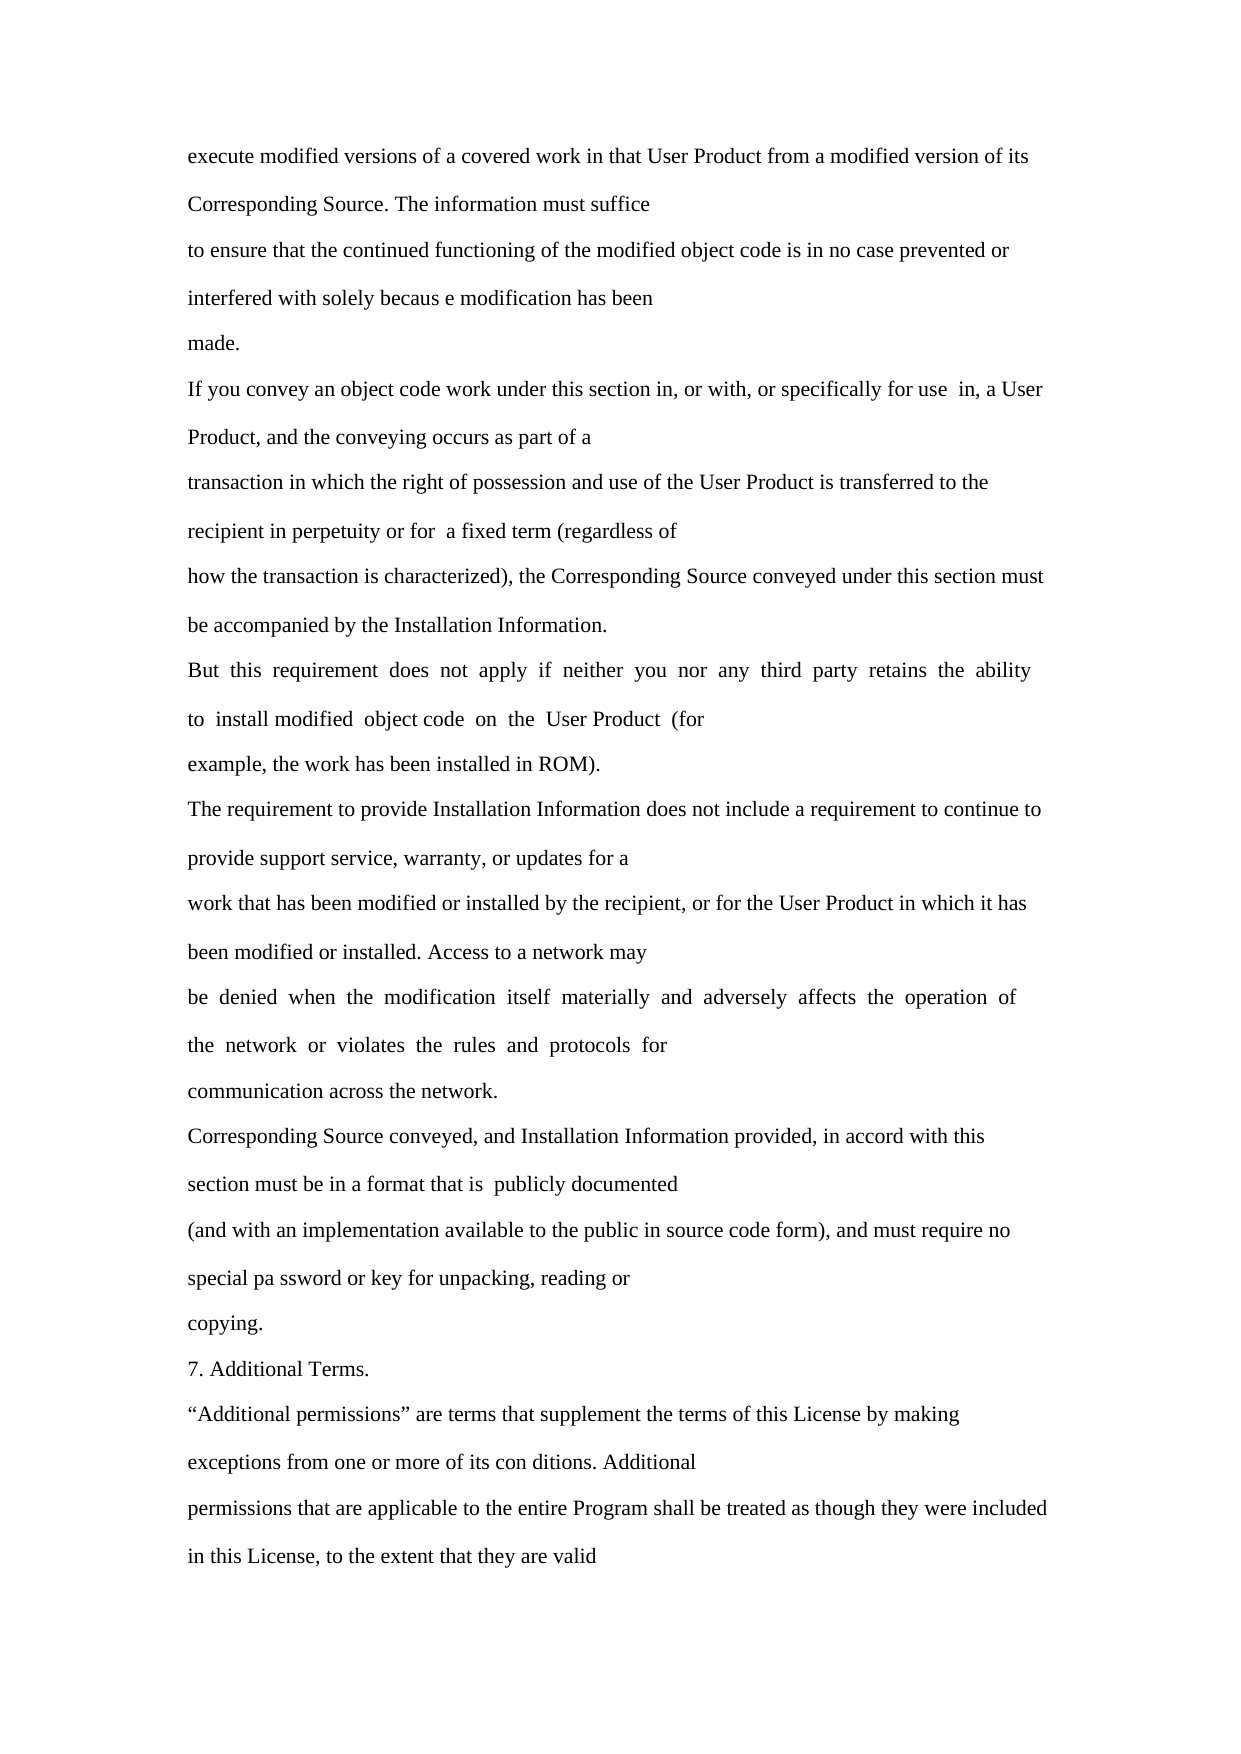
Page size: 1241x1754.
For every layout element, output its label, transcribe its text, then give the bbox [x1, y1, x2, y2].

text made. [187, 327, 1053, 359]
text how the transaction is characterized), the Corresponding Source conveyed under this section must be accompanied by the Installation Information. [187, 559, 1053, 641]
text The requirement to provide Installation Information does not include a requirement to continue to provide support service, warranty, or updates for a [187, 792, 1053, 874]
text Corresponding Source conveyed, and Installation Information provided, in accord with this section must be in a format that is publicly documented [187, 1119, 1053, 1200]
text 7. Additional Terms. [187, 1352, 1053, 1384]
text be denied when the modification itself materially and adversely affects the operation of the network or violates the rules and protocols for [187, 980, 1053, 1061]
text communication across the network. [187, 1074, 1053, 1106]
text transaction in which the right of possession and use of the User Product is transferred to the recipient in perpetuity or for a fixed term (regardless of [187, 466, 1053, 547]
text execute modified versions of a covered work in that User Product from a modified version of its Corresponding Source. The information must suffice [187, 139, 1053, 220]
text to ensure that the continued functioning of the modified object code is in no case prevented or interfered with solely becaus e modification has been [187, 233, 1053, 314]
text But this requirement does not apply if neither you nor any third party retains the ability to install modified object code on the User Product (for [187, 653, 1053, 735]
text work that has been modified or installed by the recipient, or for the User Product in which it has been modified or installed. Access to a network may [187, 886, 1053, 967]
text example, the work has been installed in ROM). [187, 747, 1053, 780]
text copying. [187, 1307, 1053, 1339]
text permissions that are applicable to the entire Program shall be treated as though they were included in this License, to the extent that they are valid [187, 1491, 1053, 1572]
text If you convey an object code work under this section in, or with, or specifically for use in, a User Product, and the conveying occurs as part of a [187, 372, 1053, 453]
text “Additional permissions” are terms that supplement the terms of this License by making exceptions from one or more of its con ditions. Additional [187, 1397, 1053, 1478]
text (and with an implementation available to the public in source code form), and must require no special pa ssword or key for unpacking, reading or [187, 1213, 1053, 1294]
